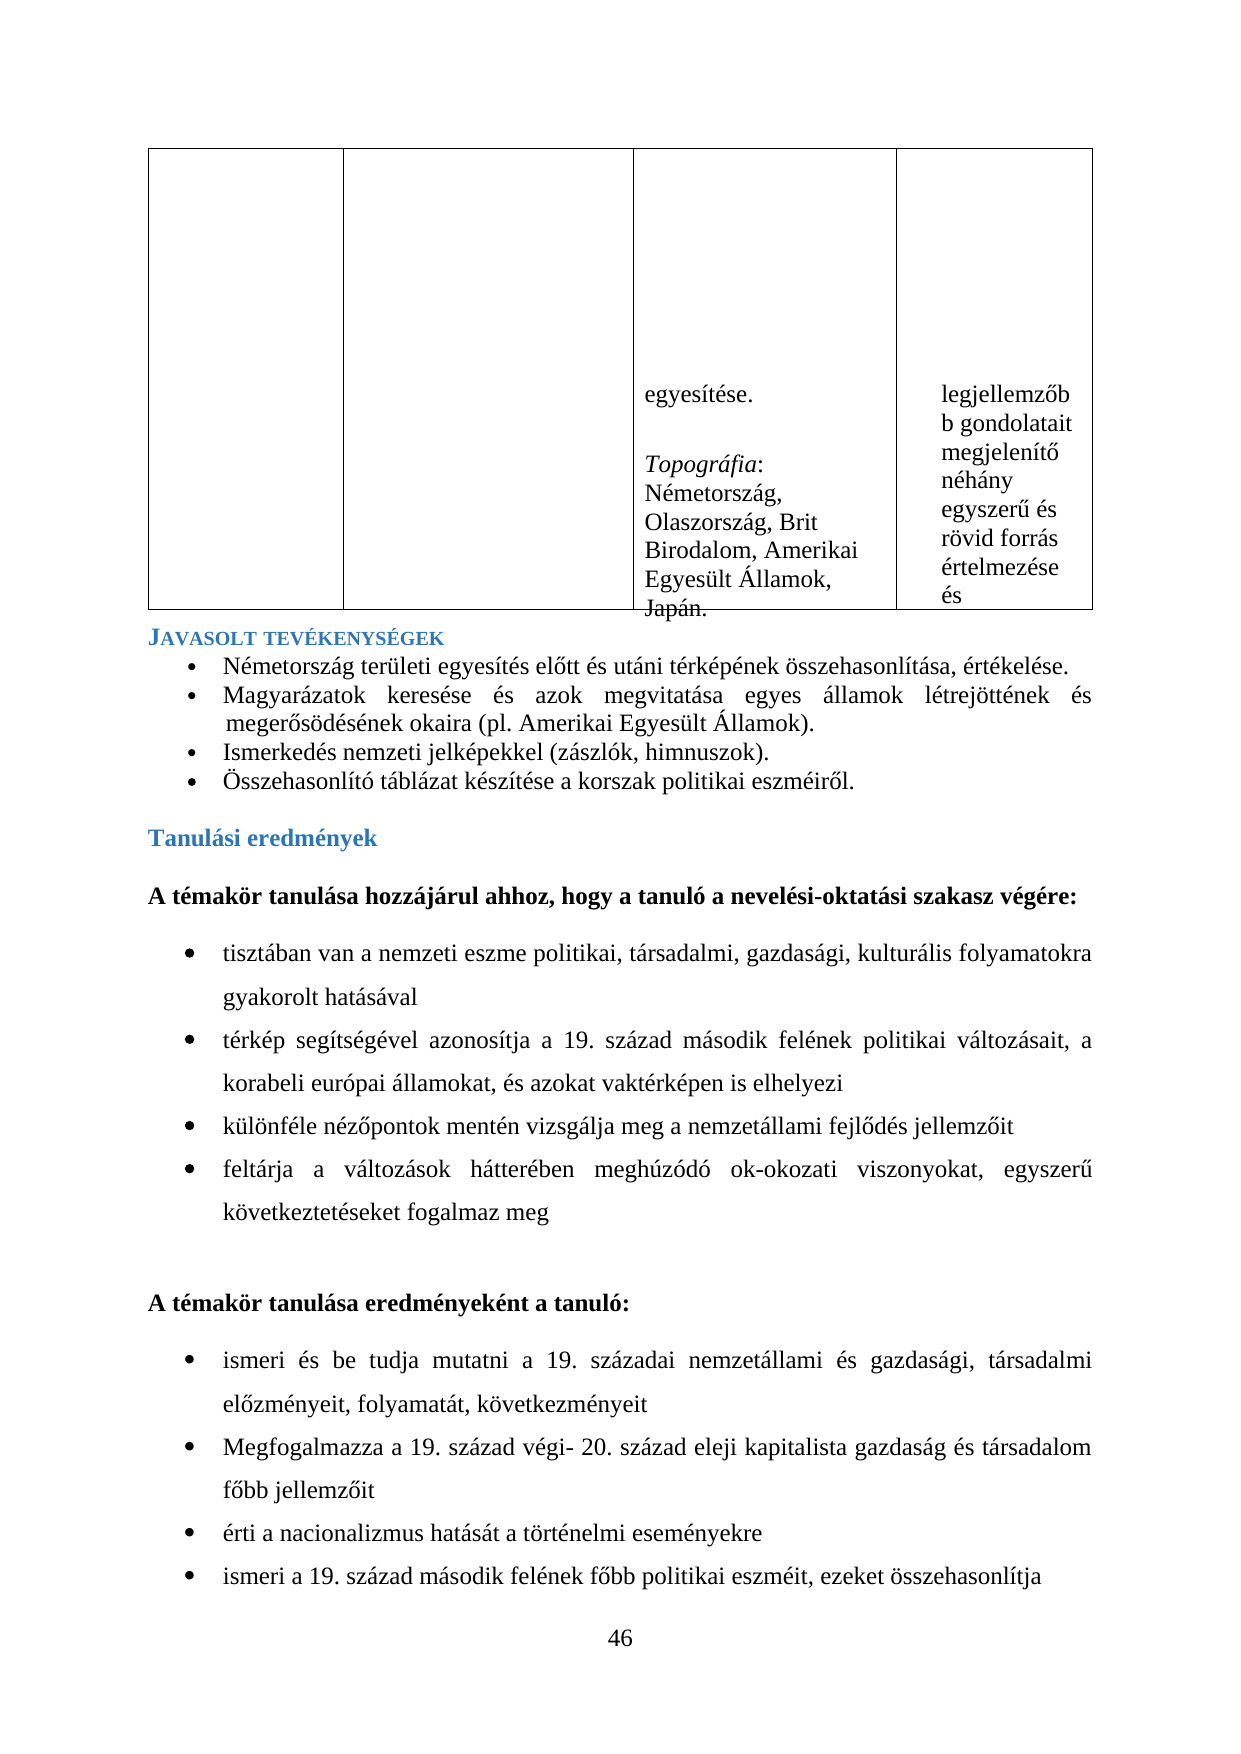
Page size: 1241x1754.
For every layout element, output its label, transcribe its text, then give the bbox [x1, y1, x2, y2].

text A témakör tanulása hozzájárul ahhoz, hogy a tanuló a nevelési-oktatási szakasz végére: [148, 881, 1093, 910]
list Megfogalmazza a 19. század végi- 20. század eleji kapitalista gazdaság és társadalom főbb jellemzőit [185, 1432, 1093, 1504]
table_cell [344, 149, 633, 609]
text Javasolt tevékenységek [148, 622, 1093, 651]
text Tanulási eredmények [148, 823, 1093, 852]
list érti a nacionalizmus hatását a történelmi eseményekre [185, 1518, 1093, 1547]
list Összehasonlító táblázat készítése a korszak politikai eszméiről. [188, 766, 1093, 795]
list tisztában van a nemzeti eszme politikai, társadalmi, gazdasági, kulturális folyamatokra gyakorolt hatásával [185, 938, 1093, 1010]
list különféle nézőpontok mentén vizsgálja meg a nemzetállami fejlődés jellemzőit [185, 1111, 1093, 1140]
list feltárja a változások hátterében meghúzódó ok-okozati viszonyokat, egyszerű következtetéseket fogalmaz meg [185, 1154, 1093, 1226]
list Ismerkedés nemzeti jelképekkel (zászlók, himnuszok). [188, 737, 1093, 766]
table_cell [149, 149, 343, 609]
list Magyarázatok keresése és azok megvitatása egyes államok létrejöttének és megerősödésének okaira (pl. Amerikai Egyesült Államok). [188, 680, 1093, 737]
list térkép segítségével azonosítja a 19. század második felének politikai változásait, a korabeli európai államokat, és azokat vaktérképen is elhelyezi [185, 1025, 1093, 1097]
list Németország területi egyesítés előtt és utáni térképének összehasonlítása, értékelése. [188, 651, 1093, 680]
list ismeri a 19. század második felének főbb politikai eszméit, ezeket összehasonlítja [185, 1561, 1093, 1590]
list ismeri és be tudja mutatni a 19. századai nemzetállami és gazdasági, társadalmi előzményeit, folyamatát, következményeit [185, 1346, 1093, 1417]
text A témakör tanulása eredményeként a tanuló: [148, 1288, 1093, 1317]
